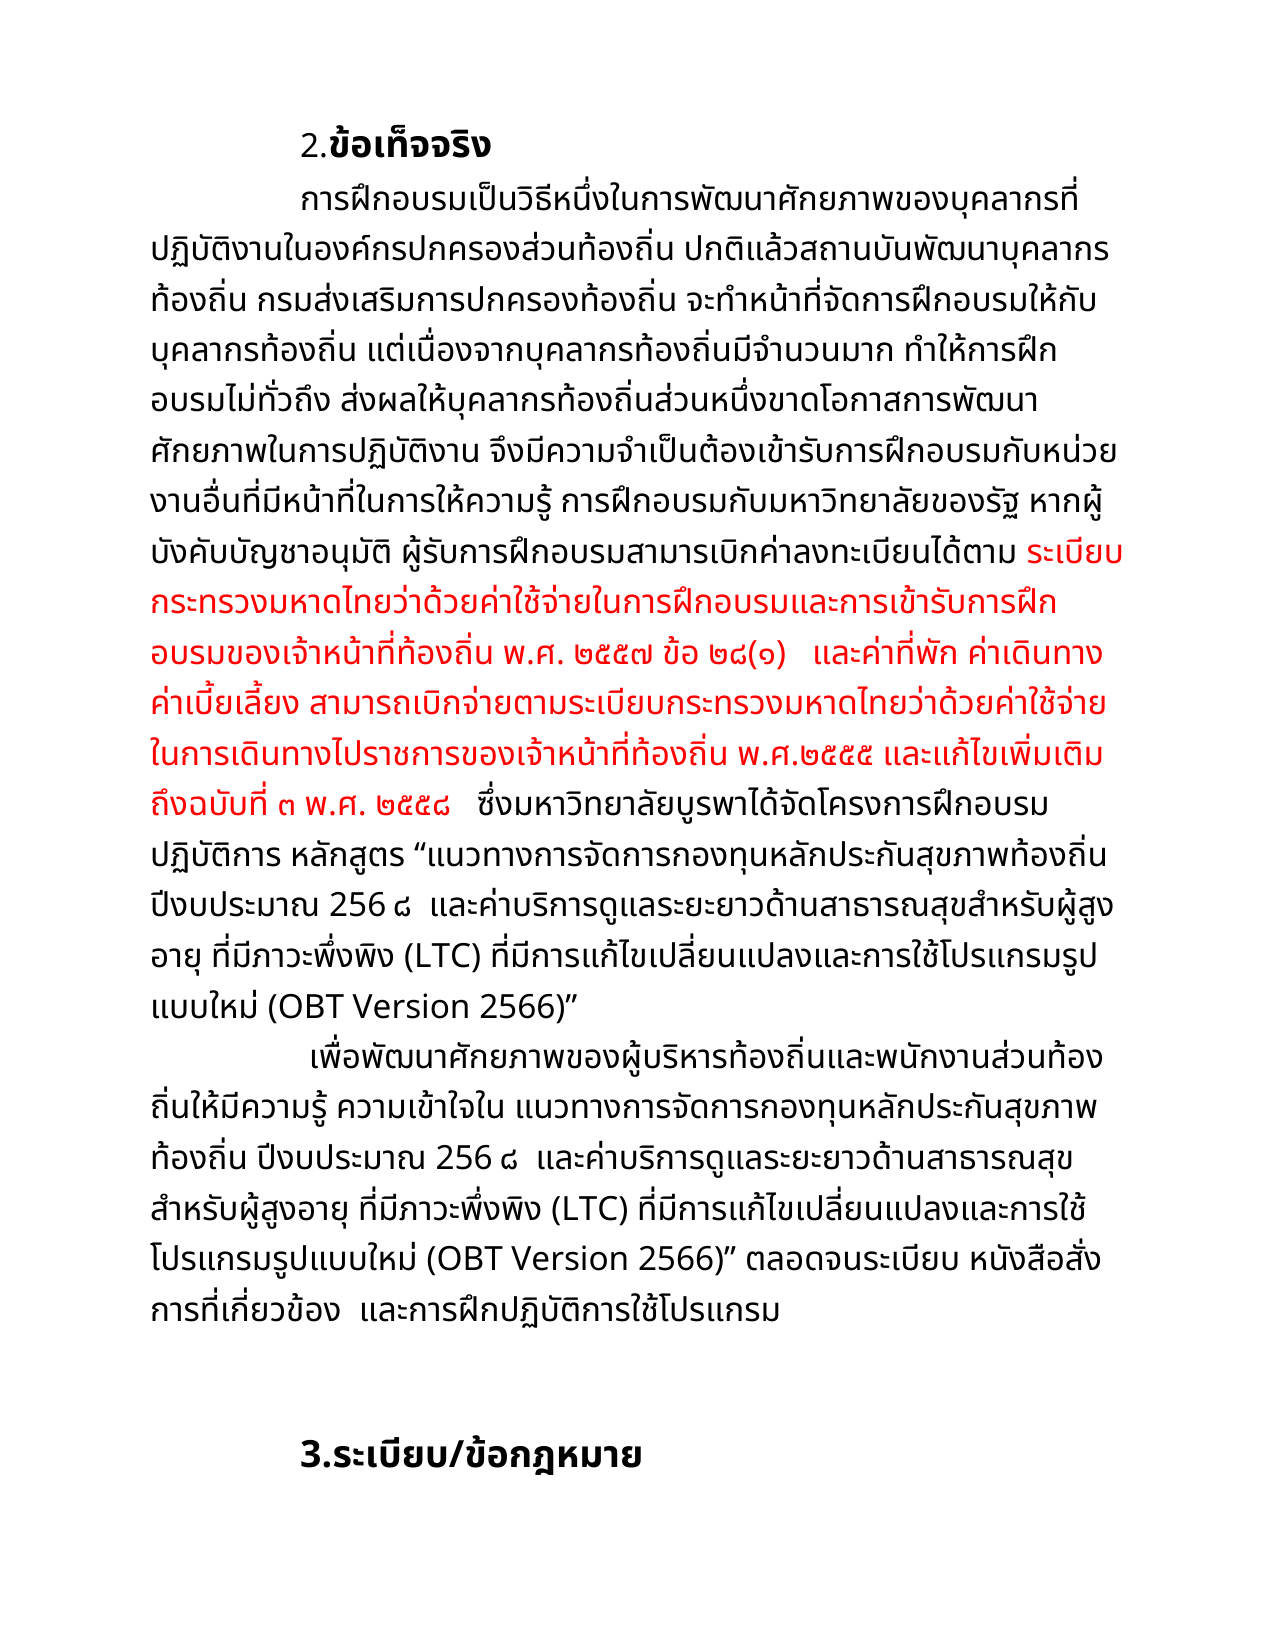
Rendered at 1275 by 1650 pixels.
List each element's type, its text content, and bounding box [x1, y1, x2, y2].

text 3.ระเบียบ/ข้อกฎหมาย [225, 1427, 1125, 1484]
text การฝึกอบรมเป็นวิธีหนึ่งในการพัฒนาศักยภาพของบุคลากรที่ปฏิบัติงานในองค์กรปกครองส่วนท้องถิ่น ปกติแล้วสถานบันพัฒนาบุคลากรท้องถิ่น กรมส่งเสริมการปกครองท้องถิ่น จะทำหน้าที่จัดการฝึกอบรมให้กับบุคลากรท้องถิ่น แต่เนื่องจากบุคลากรท้องถิ่นมีจำนวนมาก ทำให้การฝึกอบรมไม่ทั่วถึง ส่งผลให้บุคลากรท้องถิ่นส่วนหนึ่งขาดโอกาสการพัฒนาศักยภาพในการปฏิบัติงาน จึงมีความจำเป็นต้องเข้ารับการฝึกอบรมกับหน่วยงานอื่นที่มีหน้าที่ในการให้ความรู้ การฝึกอบรมกับมหาวิทยาลัยของรัฐ หากผู้บังคับบัญชาอนุมัติ ผู้รับการฝึกอบรมสามารเบิกค่าลงทะเบียนได้ตาม ระเบียบกระทรวงมหาดไทยว่าด้วยค่าใช้จ่ายในการฝึกอบรมและการเข้ารับการฝึกอบรมของเจ้าหน้าที่ท้องถิ่น พ.ศ. ๒๕๕๗ ข้อ ๒๘(๑) และค่าที่พัก ค่าเดินทาง ค่าเบี้ยเลี้ยง สามารถเบิกจ่ายตามระเบียบกระทรวงมหาดไทยว่าด้วยค่าใช้จ่ายในการเดินทางไปราชการของเจ้าหน้าที่ท้องถิ่น พ.ศ.๒๕๕๕ และแก้ไขเพิ่มเติมถึงฉบับที่ ๓ พ.ศ. ๒๕๕๘ ซึ่งมหาวิทยาลัยบูรพาได้จัดโครงการฝึกอบรมปฏิบัติการ หลักสูตร “แนวทางการจัดการกองทุนหลักประกันสุขภาพท้องถิ่น ปีงบประมาณ 256๘ และค่าบริการดูแลระยะยาวด้านสาธารณสุขสําหรับผู้สูงอายุ ที่มีภาวะพึ่งพิง (LTC) ที่มีการแก้ไขเปลี่ยนแปลงและการใช้โปรแกรมรูปแบบใหม่ (OBT Version 2566)” [150, 175, 1125, 1033]
text เพื่อพัฒนาศักยภาพของผู้บริหารท้องถิ่นและพนักงานส่วนท้องถิ่นให้มีความรู้ ความเข้าใจใน แนวทางการจัดการกองทุนหลักประกันสุขภาพท้องถิ่น ปีงบประมาณ 256๘ และค่าบริการดูแลระยะยาวด้านสาธารณสุขสําหรับผู้สูงอายุ ที่มีภาวะพึ่งพิง (LTC) ที่มีการแก้ไขเปลี่ยนแปลงและการใช้โปรแกรมรูปแบบใหม่ (OBT Version 2566)” ตลอดจนระเบียบ หนังสือสั่งการที่เกี่ยวข้อง และการฝึกปฏิบัติการใช้โปรแกรม [150, 1033, 1125, 1336]
text 2.ข้อเท็จจริง [150, 118, 1125, 175]
